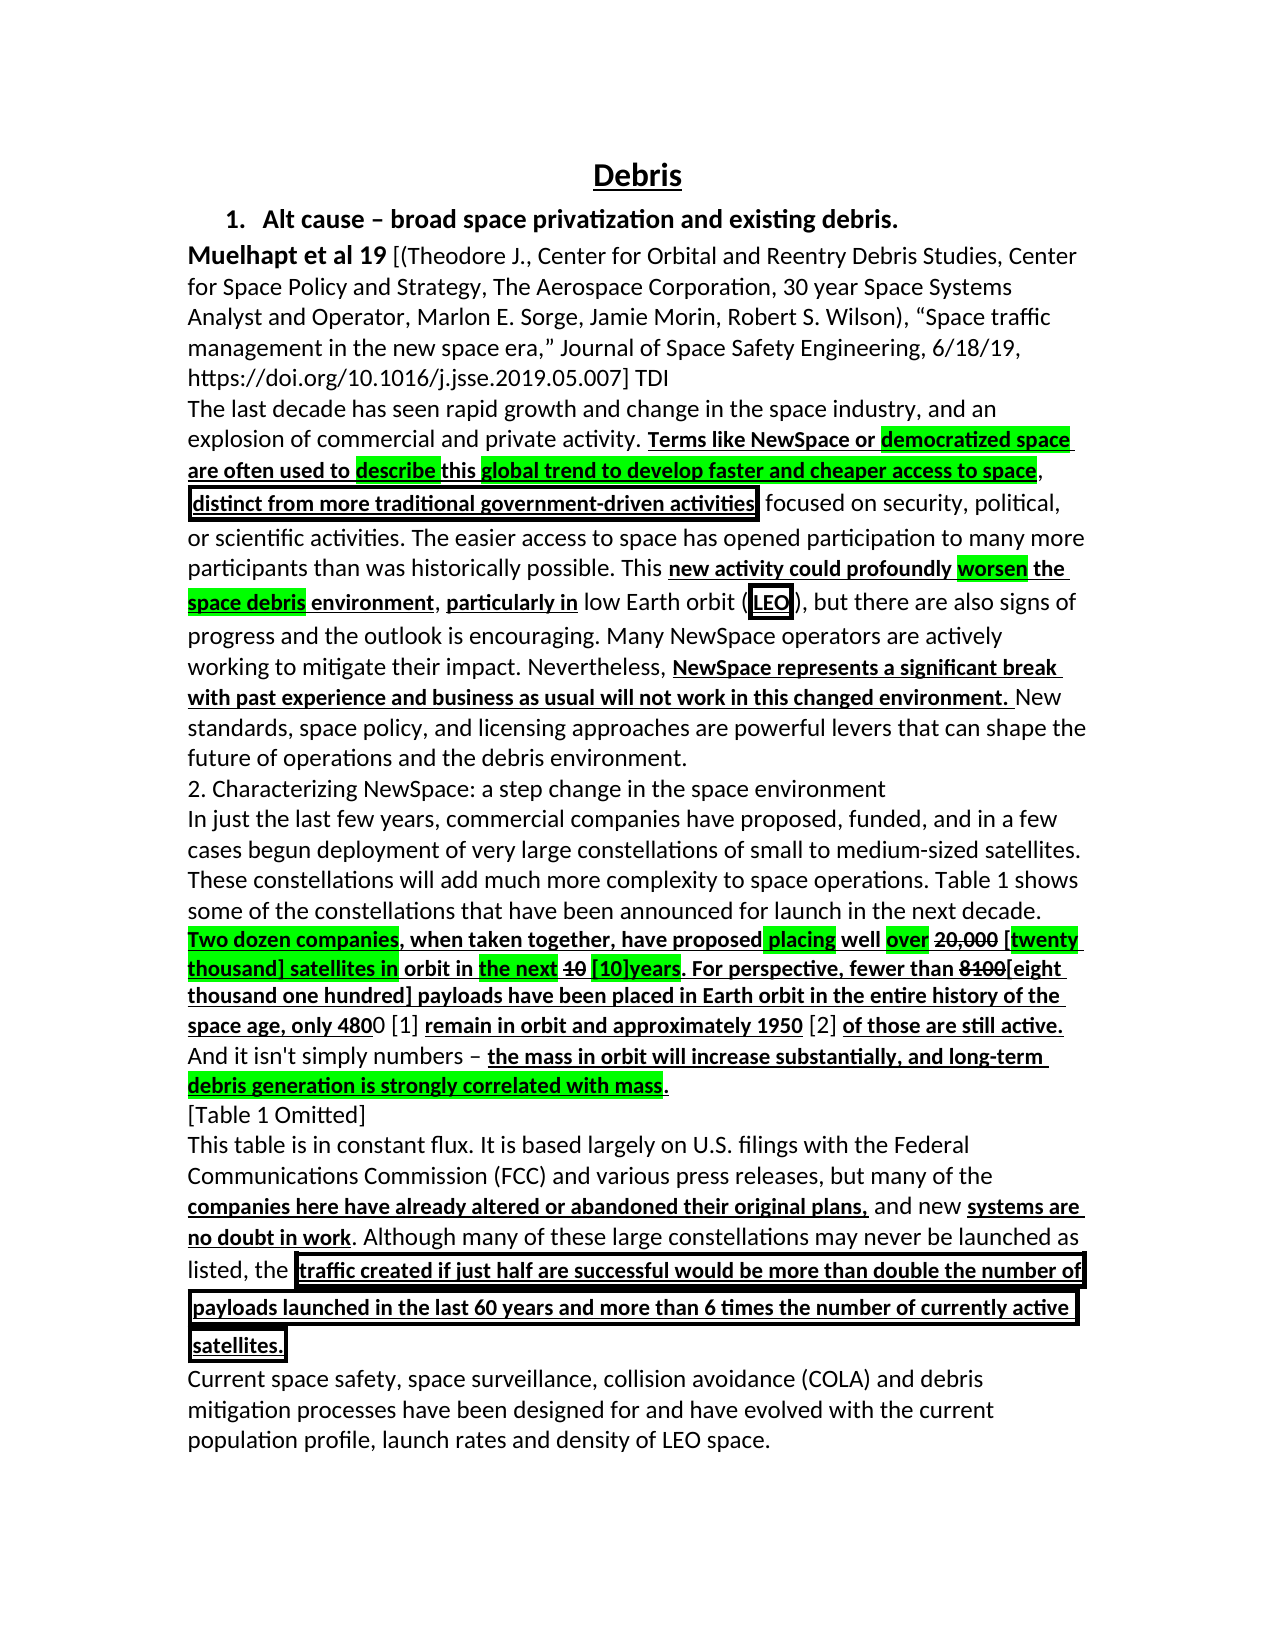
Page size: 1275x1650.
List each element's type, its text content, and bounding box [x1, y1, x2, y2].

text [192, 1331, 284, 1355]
text The last decade has seen rapid growth and change in the space industry, and an explosion of commercial and private activity. Terms like NewSpace or democratized space are often used to describe this global trend to develop faster and cheaper access to space, distinct from more traditional government-driven activities focused on security, political, or scientific activities. The easier access to space has opened participation to many more participants than was historically possible. This new activity could profoundly worsen the space debris environment, particularly in low Earth orbit (LEO), but there are also signs of progress and the outlook is encouraging. Many NewSpace operators are actively working to mitigate their impact. Nevertheless, NewSpace represents a significant break with past experience and business as usual will not work in this changed environment. New standards, space policy, and licensing approaches are powerful levers that can shape the future of operations and the debris environment. [187, 393, 1087, 773]
text 2. Characterizing NewSpace: a step change in the space environment [187, 773, 1087, 803]
subtitle Debris [187, 154, 1087, 195]
text Current space safety, space surveillance, collision avoidance (COLA) and debris mitigation processes have been designed for and have evolved with the current population profile, launch rates and density of LEO space. [187, 1363, 1087, 1455]
subtitle Alt cause – broad space privatization and existing debris. [225, 202, 1087, 235]
text This table is in constant flux. It is based largely on U.S. filings with the Federal Communications Commission (FCC) and various press releases, but many of the companies here have already altered or abandoned their original plans, and new systems are no doubt in work. Although many of these large constellations may never be launched as listed, the traffic created if just half are successful would be more than double the number of payloads launched in the last 60 years and more than 6 times the number of currently active satellites. [187, 1129, 1087, 1289]
text This table is in constant flux. It is based largely on U.S. filings with the Federal Communications Commission (FCC) and various press releases, but many of the companies here have already altered or abandoned their original plans, and new systems are no doubt in work. Although many of these large constellations may never be launched as listed, the traffic created if just half are successful would be more than double the number of payloads launched in the last 60 years and more than 6 times the number of currently active satellites. [288, 1289, 1087, 1363]
text [Table 1 Omitted] [187, 1099, 1087, 1129]
text Muelhapt et al 19 [(Theodore J., Center for Orbital and Reentry Debris Studies, Center for Space Policy and Strategy, The Aerospace Corporation, 30 year Space Systems Analyst and Operator, Marlon E. Sorge, Jamie Morin, Robert S. Wilson), “Space traffic management in the new space era,” Journal of Space Safety Engineering, 6/18/19, https://doi.org/10.1016/j.jsse.2019.05.007] TDI [187, 238, 1087, 393]
text In just the last few years, commercial companies have proposed, funded, and in a few cases begun deployment of very large constellations of small to medium-sized satellites. These constellations will add much more complexity to space operations. Table 1 shows some of the constellations that have been announced for launch in the next decade. Two dozen companies, when taken together, have proposed placing well over 20,000 [twenty thousand] satellites in orbit in the next 10 [10]years. For perspective, fewer than 8100[eight thousand one hundred] payloads have been placed in Earth orbit in the entire history of the space age, only 4800 [1] remain in orbit and approximately 1950 [2] of those are still active. And it isn't simply numbers – the mass in orbit will increase substantially, and long-term debris generation is strongly correlated with mass. [187, 803, 1087, 1099]
